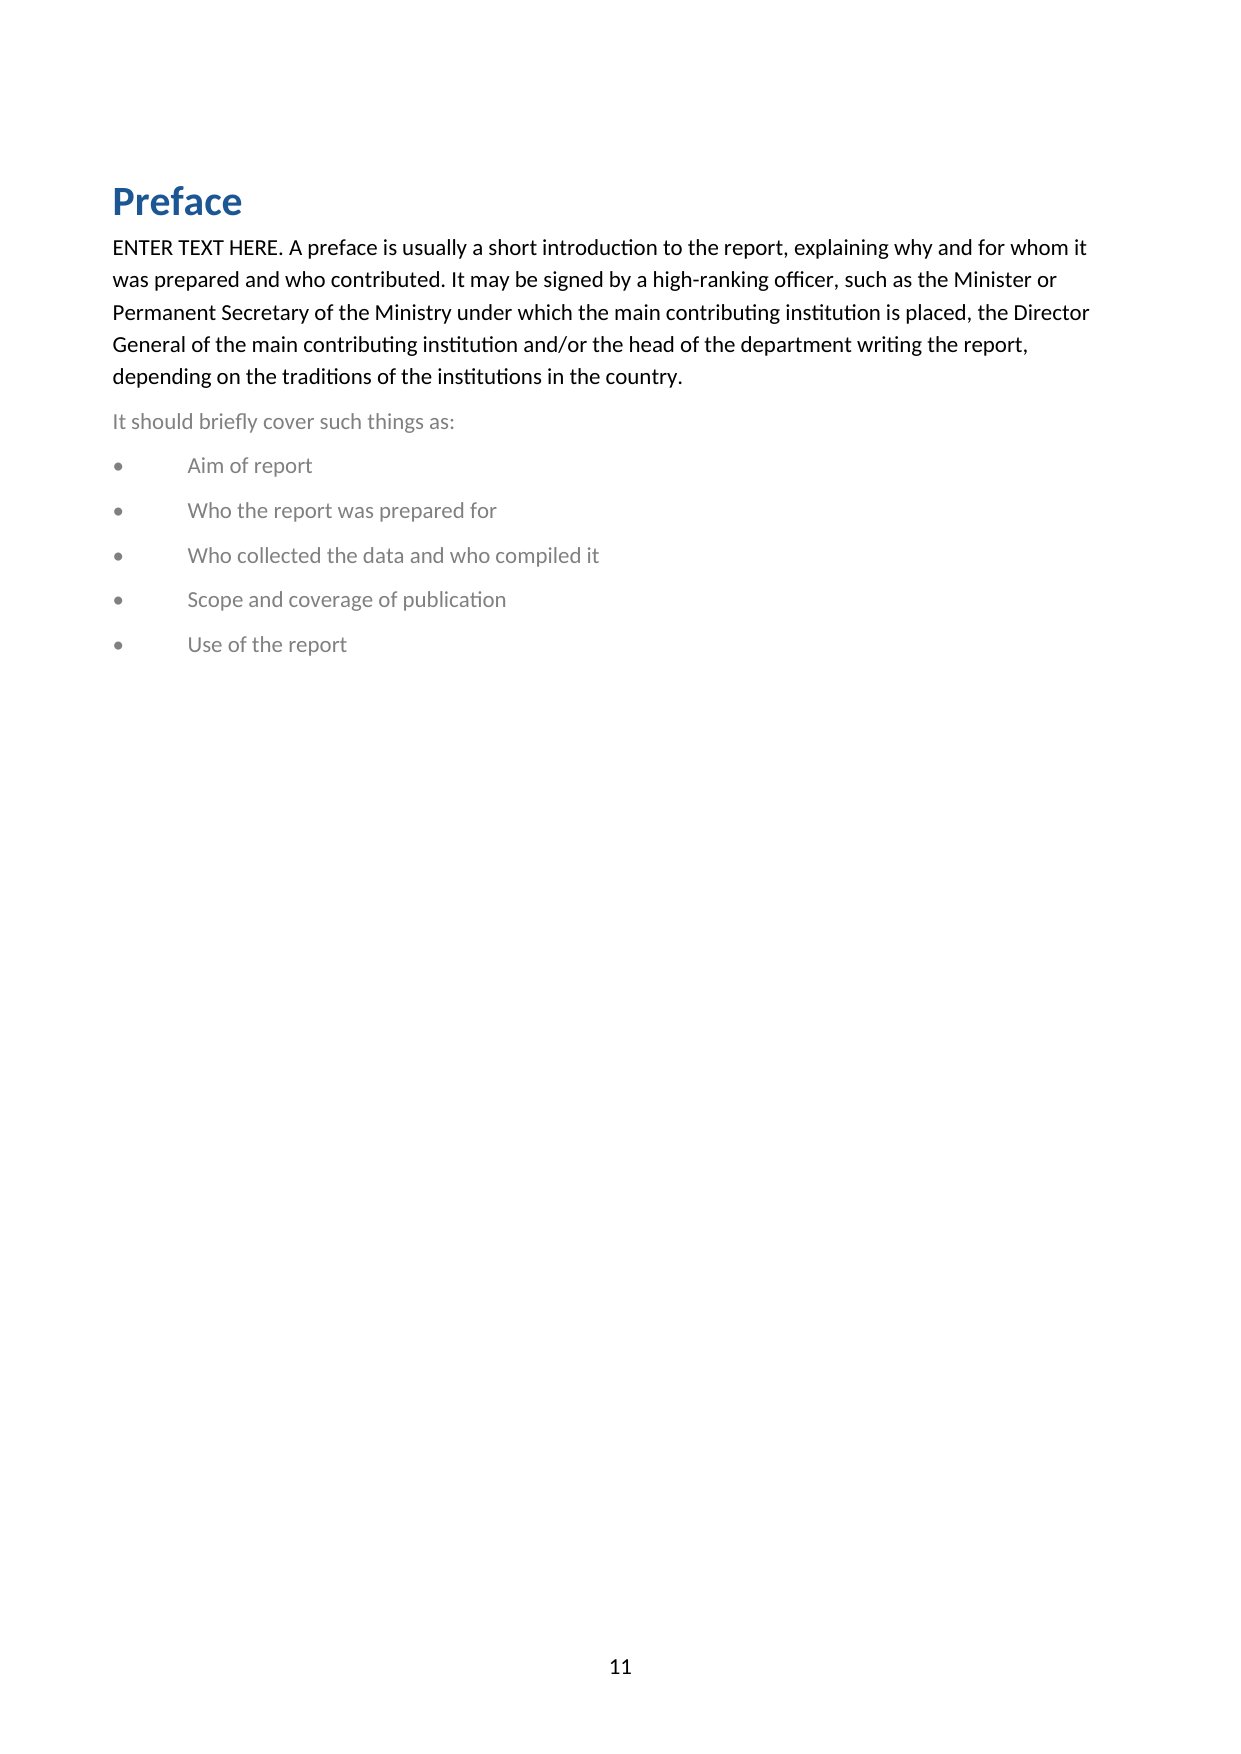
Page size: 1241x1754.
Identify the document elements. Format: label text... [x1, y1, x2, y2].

subtitle Preface [112, 175, 1128, 226]
